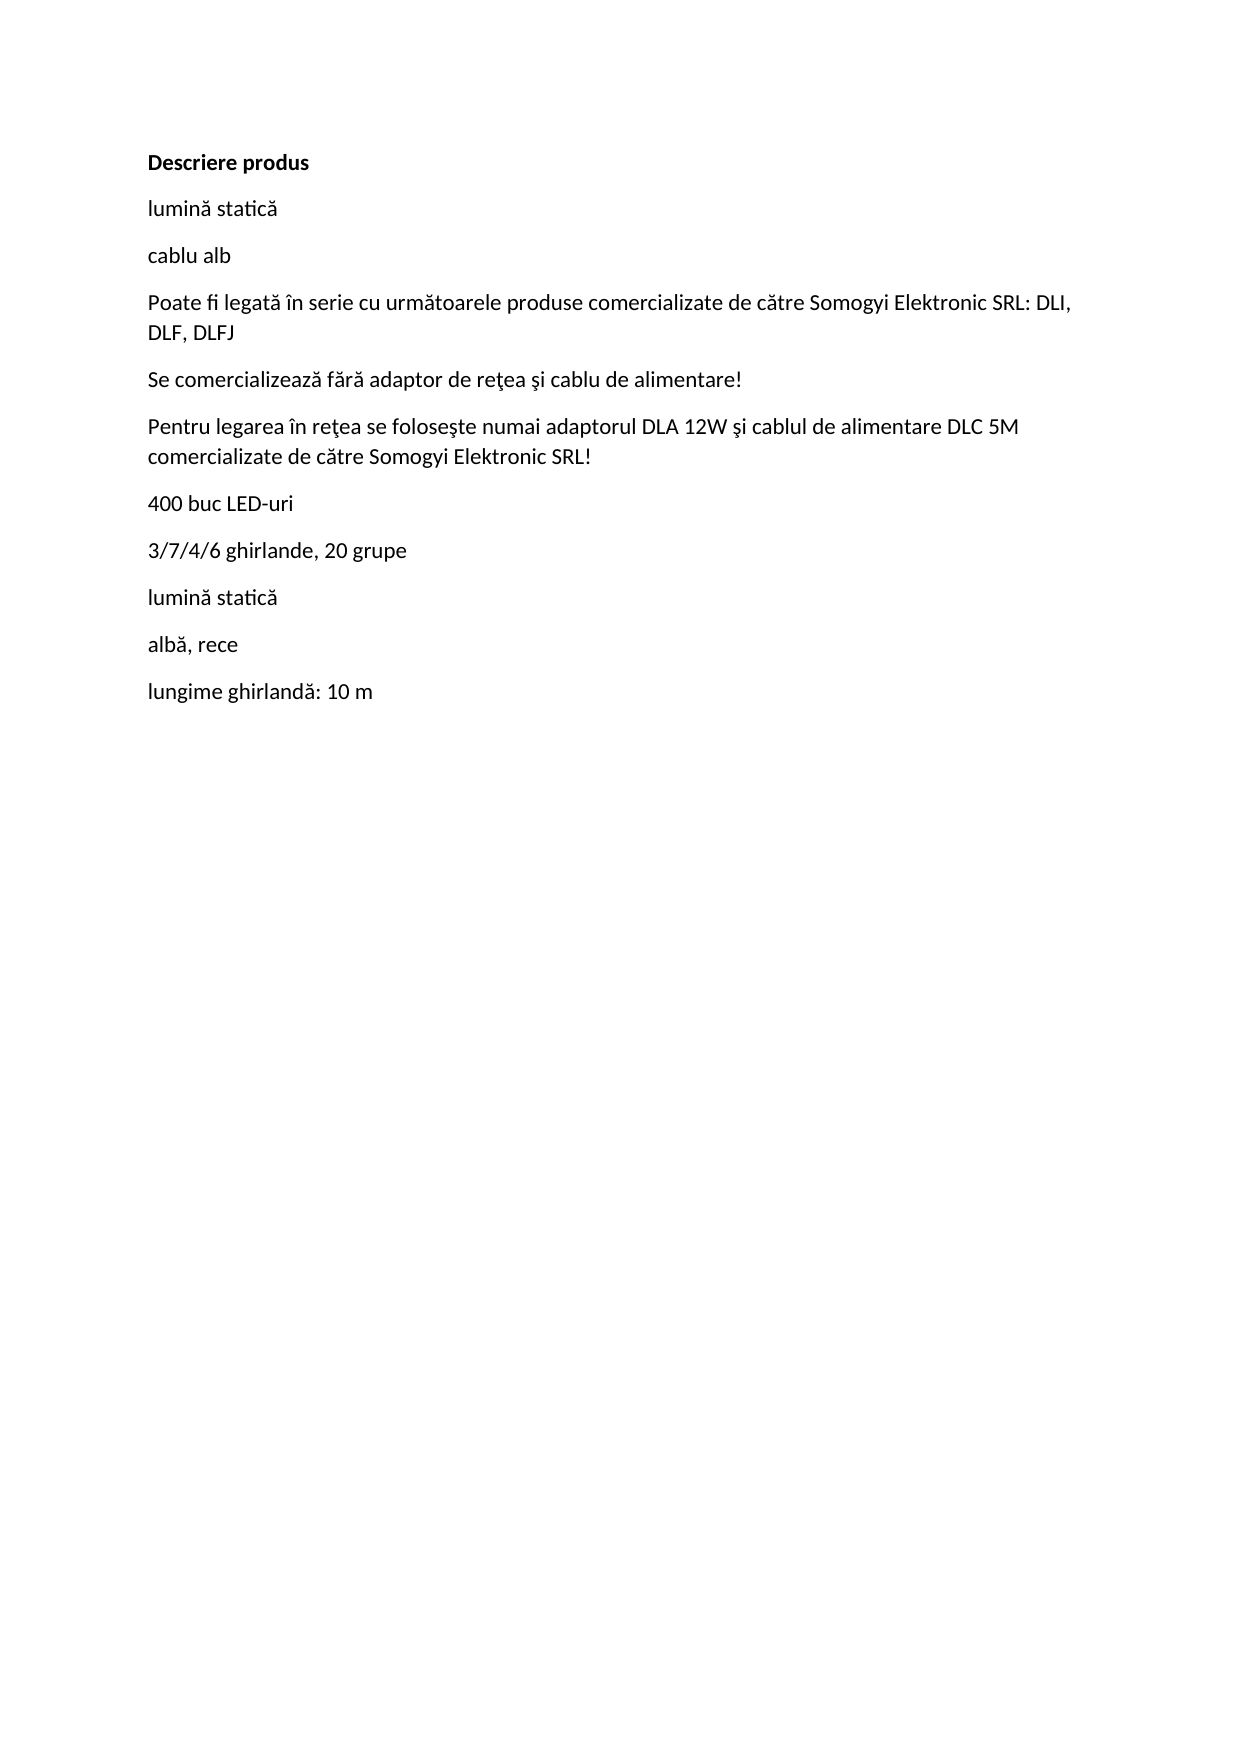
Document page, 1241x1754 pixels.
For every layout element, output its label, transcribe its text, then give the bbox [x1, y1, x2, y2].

text lumină statică [148, 194, 1093, 222]
text 400 buc LED-uri [148, 489, 1093, 517]
text Poate fi legată în serie cu următoarele produse comercializate de către Somogyi Elektronic SRL: DLI, DLF, DLFJ [148, 288, 1093, 346]
text Descriere produs [148, 148, 1093, 176]
text Pentru legarea în reţea se foloseşte numai adaptorul DLA 12W şi cablul de alimentare DLC 5M comercializate de către Somogyi Elektronic SRL! [148, 412, 1093, 470]
text cablu alb [148, 241, 1093, 269]
text lungime ghirlandă: 10 m [148, 677, 1093, 705]
text lumină statică [148, 583, 1093, 611]
text Se comercializează fără adaptor de reţea şi cablu de alimentare! [148, 365, 1093, 393]
text albă, rece [148, 630, 1093, 658]
text 3/7/4/6 ghirlande, 20 grupe [148, 536, 1093, 564]
